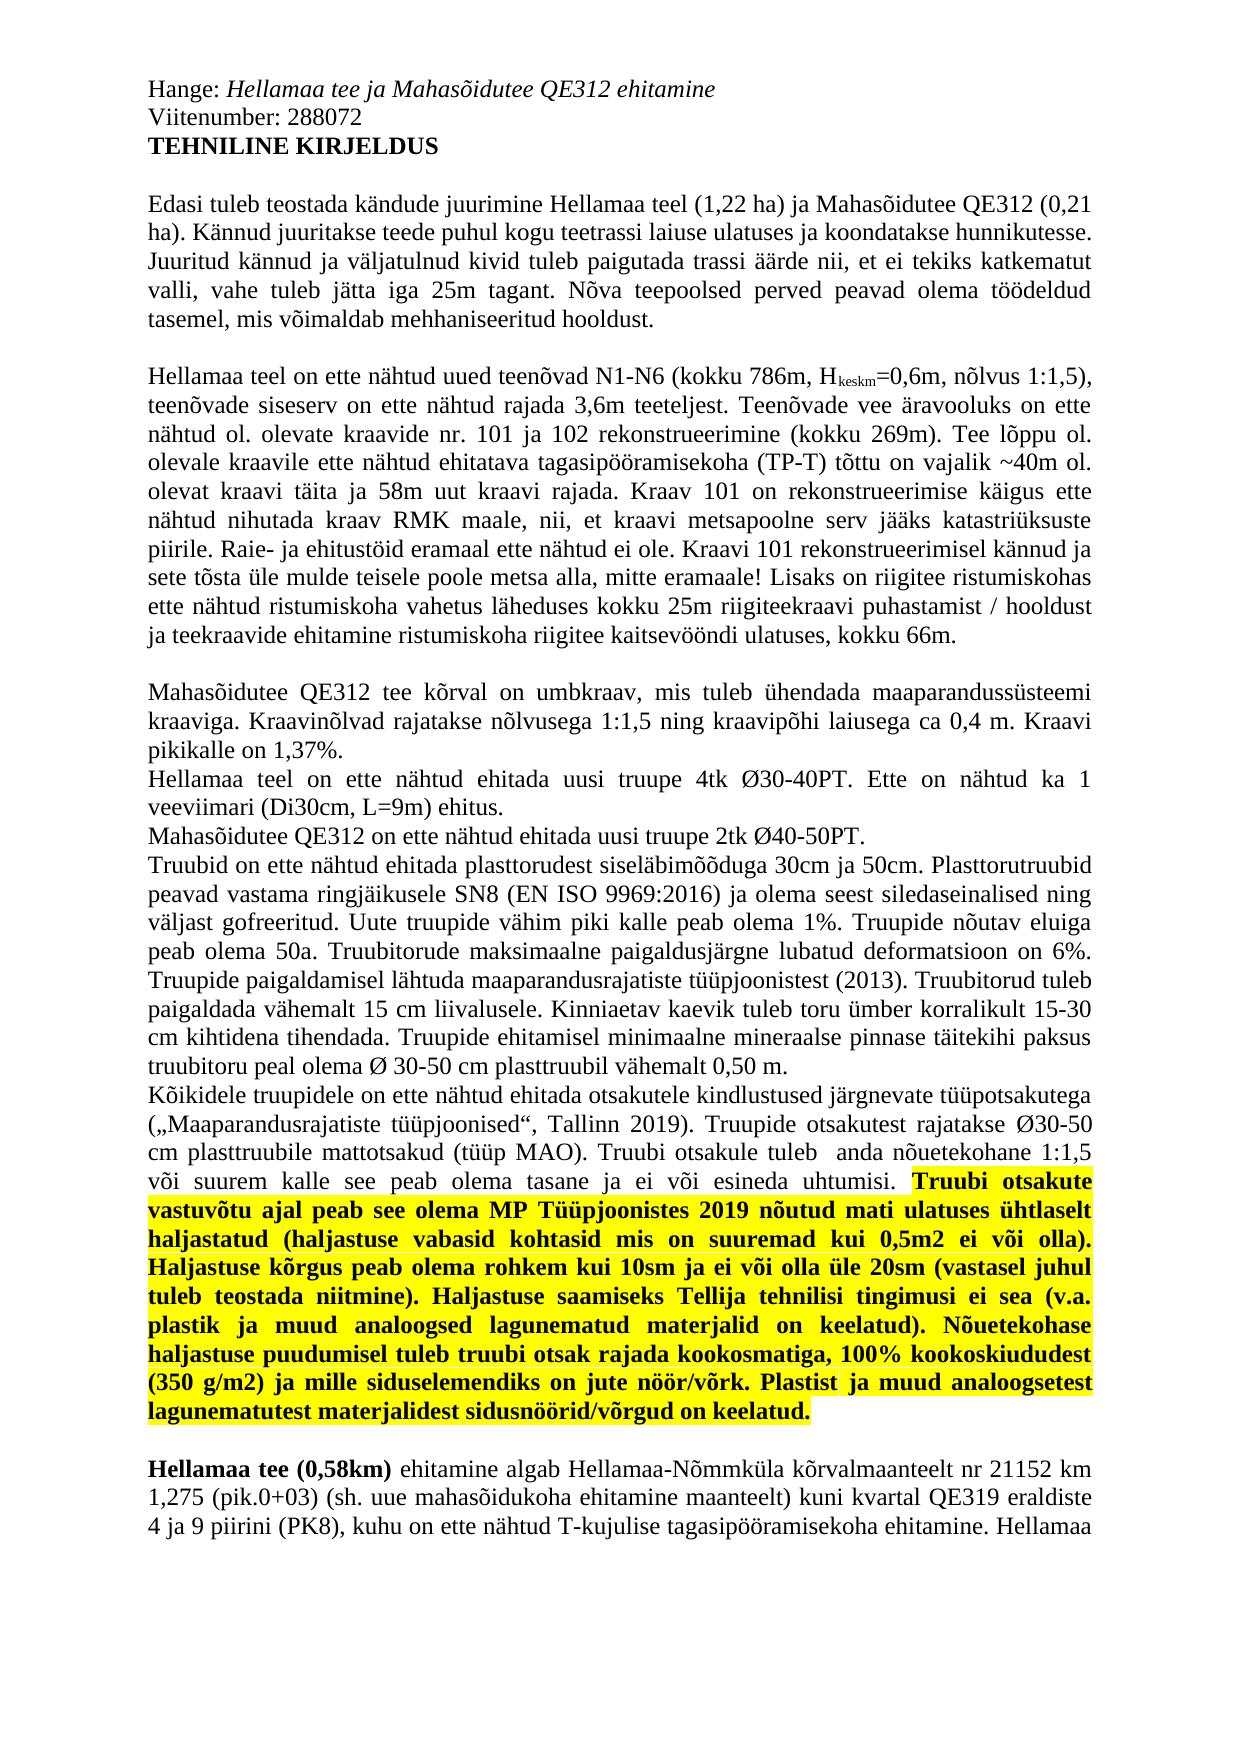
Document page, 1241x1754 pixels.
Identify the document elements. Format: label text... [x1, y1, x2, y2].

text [148, 1454, 1093, 1540]
text Mahasõidutee QE312 tee kõrval on umbkraav, mis tuleb ühendada maaparandussüsteemi kraaviga. Kraavinõlvad rajatakse nõlvusega 1:1,5 ning kraavipõhi laiusega ca 0,4 m. Kraavi pikikalle on 1,37%. [148, 677, 1093, 764]
text Hellamaa teel on ette nähtud uued teenõvad N1-N6 (kokku 786m, Hkeskm=0,6m, nõlvus 1:1,5), teenõvade siseserv on ette nähtud rajada 3,6m teeteljest. Teenõvade vee äravooluks on ette nähtud ol. olevate kraavide nr. 101 ja 102 rekonstrueerimine (kokku 269m). Tee lõppu ol. olevale kraavile ette nähtud ehitatava tagasipööramisekoha (TP-T) tõttu on vajalik ~40m ol. olevat kraavi täita ja 58m uut kraavi rajada. Kraav 101 on rekonstrueerimise käigus ette nähtud nihutada kraav RMK maale, nii, et kraavi metsapoolne serv jääks katastriüksuste piirile. Raie- ja ehitustöid eramaal ette nähtud ei ole. Kraavi 101 rekonstrueerimisel kännud ja sete tõsta üle mulde teisele poole metsa alla, mitte eramaale! Lisaks on riigitee ristumiskohas ette nähtud ristumiskoha vahetus läheduses kokku 25m riigiteekraavi puhastamist / hooldust ja teekraavide ehitamine ristumiskoha riigitee kaitsevööndi ulatuses, kokku 66m. [148, 361, 1093, 649]
text Mahasõidutee QE312 on ette nähtud ehitada uusi truupe 2tk Ø40-50PT. [148, 821, 1093, 850]
text Truubid on ette nähtud ehitada plasttorudest siseläbimõõduga 30cm ja 50cm. Plasttorutruubid peavad vastama ringjäikusele SN8 (EN ISO 9969:2016) ja olema seest siledaseinalised ning väljast gofreeritud. Uute truupide vähim piki kalle peab olema 1%. Truupide nõutav eluiga peab olema 50a. Truubitorude maksimaalne paigaldusjärgne lubatud deformatsioon on 6%. Truupide paigaldamisel lähtuda maaparandusrajatiste tüüpjoonistest (2013). Truubitorud tuleb paigaldada vähemalt 15 cm liivalusele. Kinniaetav kaevik tuleb toru ümber korralikult 15-30 cm kihtidena tihendada. Truupide ehitamisel minimaalne mineraalse pinnase täitekihi paksus truubitoru peal olema Ø 30-50 cm plasttruubil vähemalt 0,50 m. [148, 850, 1093, 1080]
text Kõikidele truupidele on ette nähtud ehitada otsakutele kindlustused järgnevate tüüpotsakutega („Maaparandusrajatiste tüüpjoonised“, Tallinn 2019). Truupide otsakutest rajatakse Ø30-50 cm plasttruubile mattotsakud (tüüp MAO). Truubi otsakule tuleb anda nõuetekohane 1:1,5 või suurem kalle see peab olema tasane ja ei või esineda uhtumisi. Truubi otsakute vastuvõtu ajal peab see olema MP Tüüpjoonistes 2019 nõutud mati ulatuses ühtlaselt haljastatud (haljastuse vabasid kohtasid mis on suuremad kui 0,5m2 ei või olla). Haljastuse kõrgus peab olema rohkem kui 10sm ja ei või olla üle 20sm (vastasel juhul tuleb teostada niitmine). Haljastuse saamiseks Tellija tehnilisi tingimusi ei sea (v.a. plastik ja muud analoogsed lagunematud materjalid on keelatud). Nõuetekohase haljastuse puudumisel tuleb truubi otsak rajada kookosmatiga, 100% kookoskiududest (350 g/m2) ja mille siduselemendiks on jute nöör/võrk. Plastist ja muud analoogsetest lagunematutest materjalidest sidusnöörid/võrgud on keelatud. [148, 1080, 1093, 1195]
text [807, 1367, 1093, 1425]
text Edasi tuleb teostada kändude juurimine Hellamaa teel (1,22 ha) ja Mahasõidutee QE312 (0,21 ha). Kännud juuritakse teede puhul kogu teetrassi laiuse ulatuses ja koondatakse hunnikutesse. Juuritud kännud ja väljatulnud kivid tuleb paigutada trassi äärde nii, et ei tekiks katkematut valli, vahe tuleb jätta iga 25m tagant. Nõva teepoolsed perved peavad olema töödeldud tasemel, mis võimaldab mehhaniseeritud hooldust. [148, 189, 1093, 332]
text Hellamaa teel on ette nähtud ehitada uusi truupe 4tk Ø30-40PT. Ette on nähtud ka 1 veeviimari (Di30cm, L=9m) ehitus. [148, 764, 1093, 821]
